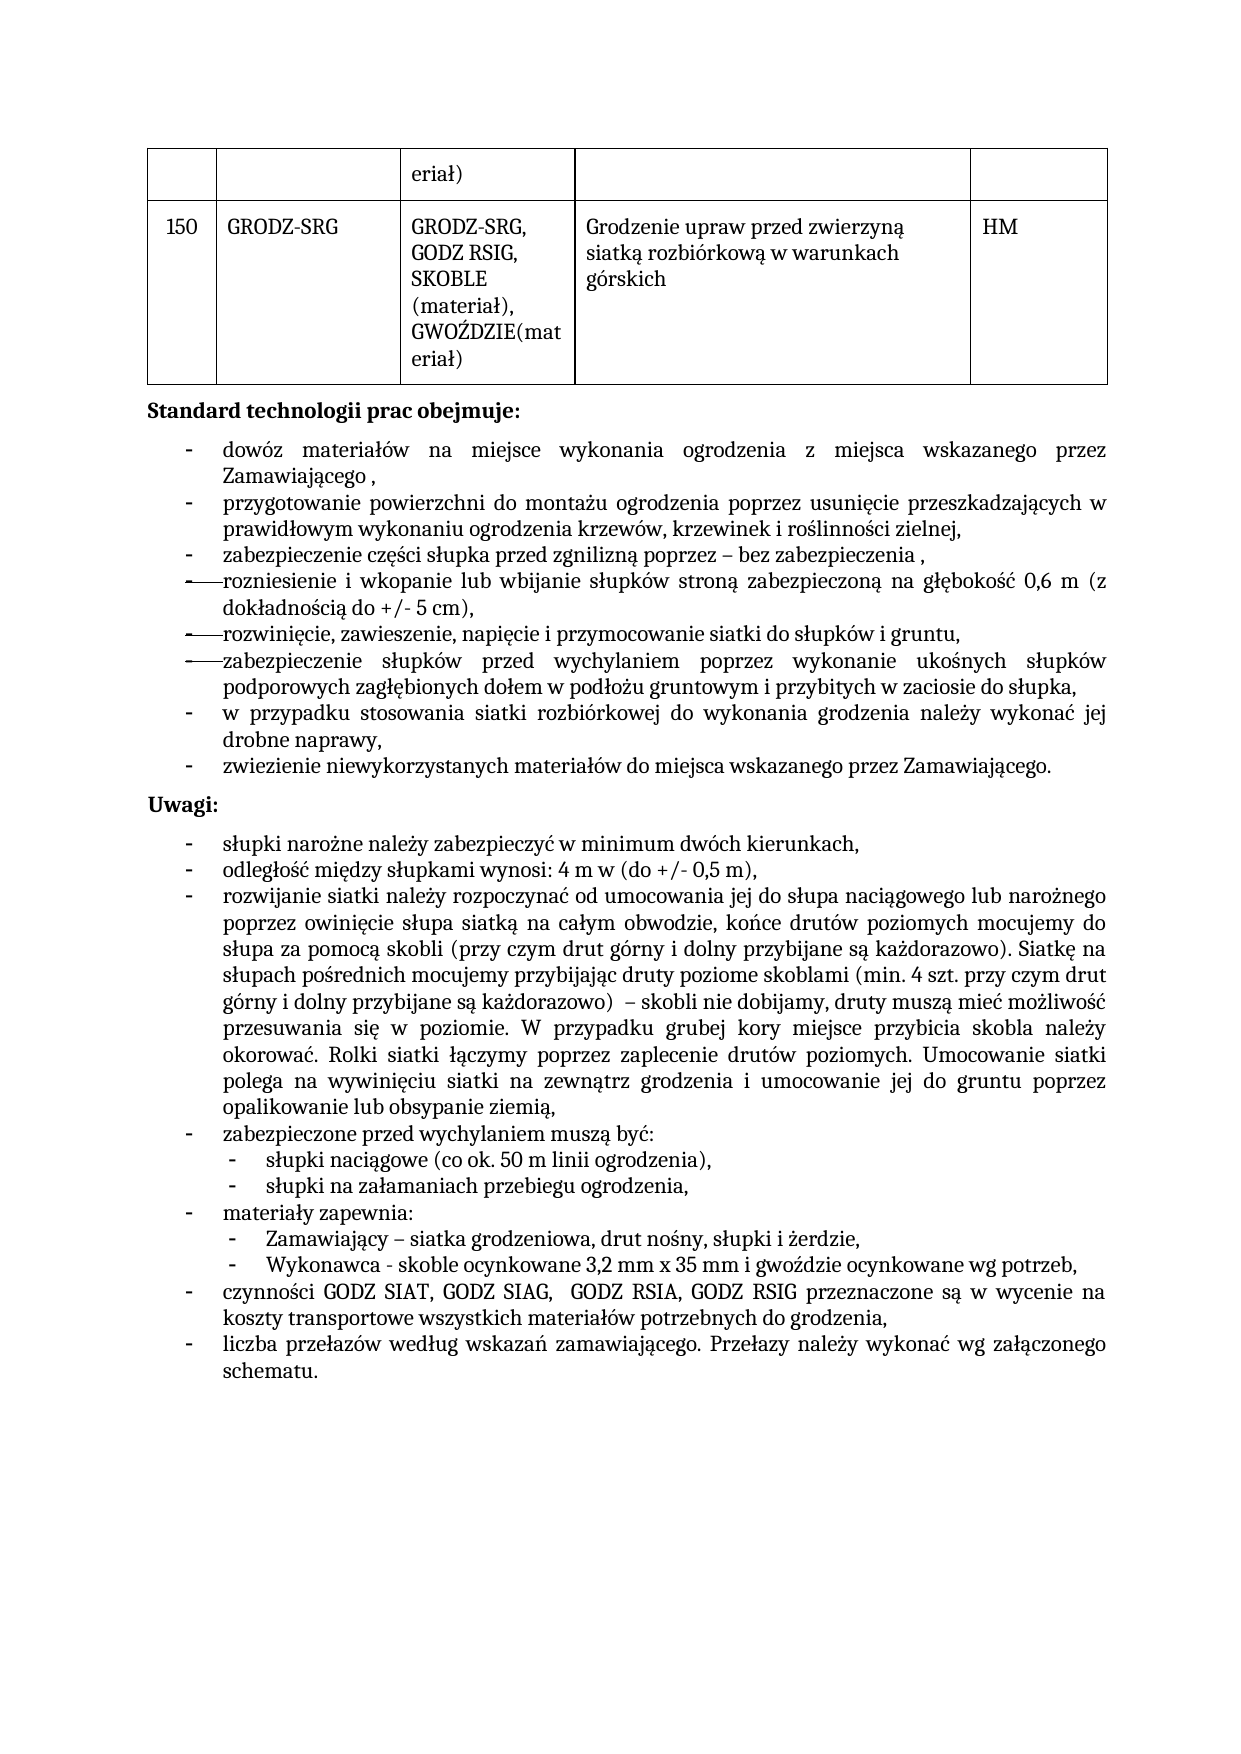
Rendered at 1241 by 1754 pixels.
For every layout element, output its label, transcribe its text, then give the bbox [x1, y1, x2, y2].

list słupki narożne należy zabezpieczyć w minimum dwóch kierunkach, [185, 831, 1107, 857]
list słupki na załamaniach przebiegu ogrodzenia, [228, 1173, 1107, 1199]
list zwiezienie niewykorzystanych materiałów do miejsca wskazanego przez Zamawiającego. [185, 753, 1107, 779]
list czynności GODZ SIAT, GODZ SIAG, GODZ RSIA, GODZ RSIG przeznaczone są w wycenie na koszty transportowe wszystkich materiałów potrzebnych do grodzenia, [185, 1278, 1107, 1331]
list odległość między słupkami wynosi: 4 m w (do +/- 0,5 m), [185, 857, 1107, 883]
list zabezpieczenie słupków przed wychylaniem poprzez wykonanie ukośnych słupków podporowych zagłębionych dołem w podłożu gruntowym i przybitych w zaciosie do słupka, [185, 647, 1107, 700]
list Zamawiający – siatka grodzeniowa, drut nośny, słupki i żerdzie, [228, 1226, 1107, 1252]
list rozniesienie i wkopanie lub wbijanie słupków stroną zabezpieczoną na głębokość 0,6 m (z dokładnością do +/- 5 cm), [185, 568, 1107, 621]
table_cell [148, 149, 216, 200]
list rozwijanie siatki należy rozpoczynać od umocowania jej do słupa naciągowego lub narożnego poprzez owinięcie słupa siatką na całym obwodzie, końce drutów poziomych mocujemy do słupa za pomocą skobli (przy czym drut górny i dolny przybijane są każdorazowo). Siatkę na słupach pośrednich mocujemy przybijając druty poziome skoblami (min. 4 szt. przy czym drut górny i dolny przybijane są każdorazowo) – skobli nie dobijamy, druty muszą mieć możliwość przesuwania się w poziomie. W przypadku grubej kory miejsce przybicia skobla należy okorować. Rolki siatki łączymy poprzez zaplecenie drutów poziomych. Umocowanie siatki polega na wywinięciu siatki na zewnątrz grodzenia i umocowanie jej do gruntu poprzez opalikowanie lub obsypanie ziemią, [185, 883, 1107, 1120]
list Wykonawca - skoble ocynkowane 3,2 mm x 35 mm i gwoździe ocynkowane wg potrzeb, [228, 1252, 1107, 1278]
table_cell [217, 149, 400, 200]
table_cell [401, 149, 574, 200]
list w przypadku stosowania siatki rozbiórkowej do wykonania grodzenia należy wykonać jej drobne naprawy, [185, 700, 1107, 753]
list zabezpieczone przed wychylaniem muszą być: [185, 1120, 1107, 1147]
text Uwagi: [148, 792, 1107, 818]
list rozwinięcie, zawieszenie, napięcie i przymocowanie siatki do słupków i gruntu, [185, 621, 1107, 647]
text Standard technologii prac obejmuje: [148, 398, 1107, 424]
list liczba przełazów według wskazań zamawiającego. Przełazy należy wykonać wg załączonego schematu. [185, 1331, 1107, 1384]
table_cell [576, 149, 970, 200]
list przygotowanie powierzchni do montażu ogrodzenia poprzez usunięcie przeszkadzających w prawidłowym wykonaniu ogrodzenia krzewów, krzewinek i roślinności zielnej, [185, 489, 1107, 542]
list zabezpieczenie części słupka przed zgnilizną poprzez – bez zabezpieczenia , [185, 542, 1107, 568]
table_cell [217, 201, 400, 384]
list słupki naciągowe (co ok. 50 m linii ogrodzenia), [228, 1147, 1107, 1173]
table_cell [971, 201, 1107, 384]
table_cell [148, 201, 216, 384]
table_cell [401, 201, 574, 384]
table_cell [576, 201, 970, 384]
list materiały zapewnia: [185, 1199, 1107, 1226]
list dowóz materiałów na miejsce wykonania ogrodzenia z miejsca wskazanego przez Zamawiającego , [185, 437, 1107, 489]
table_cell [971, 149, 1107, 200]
